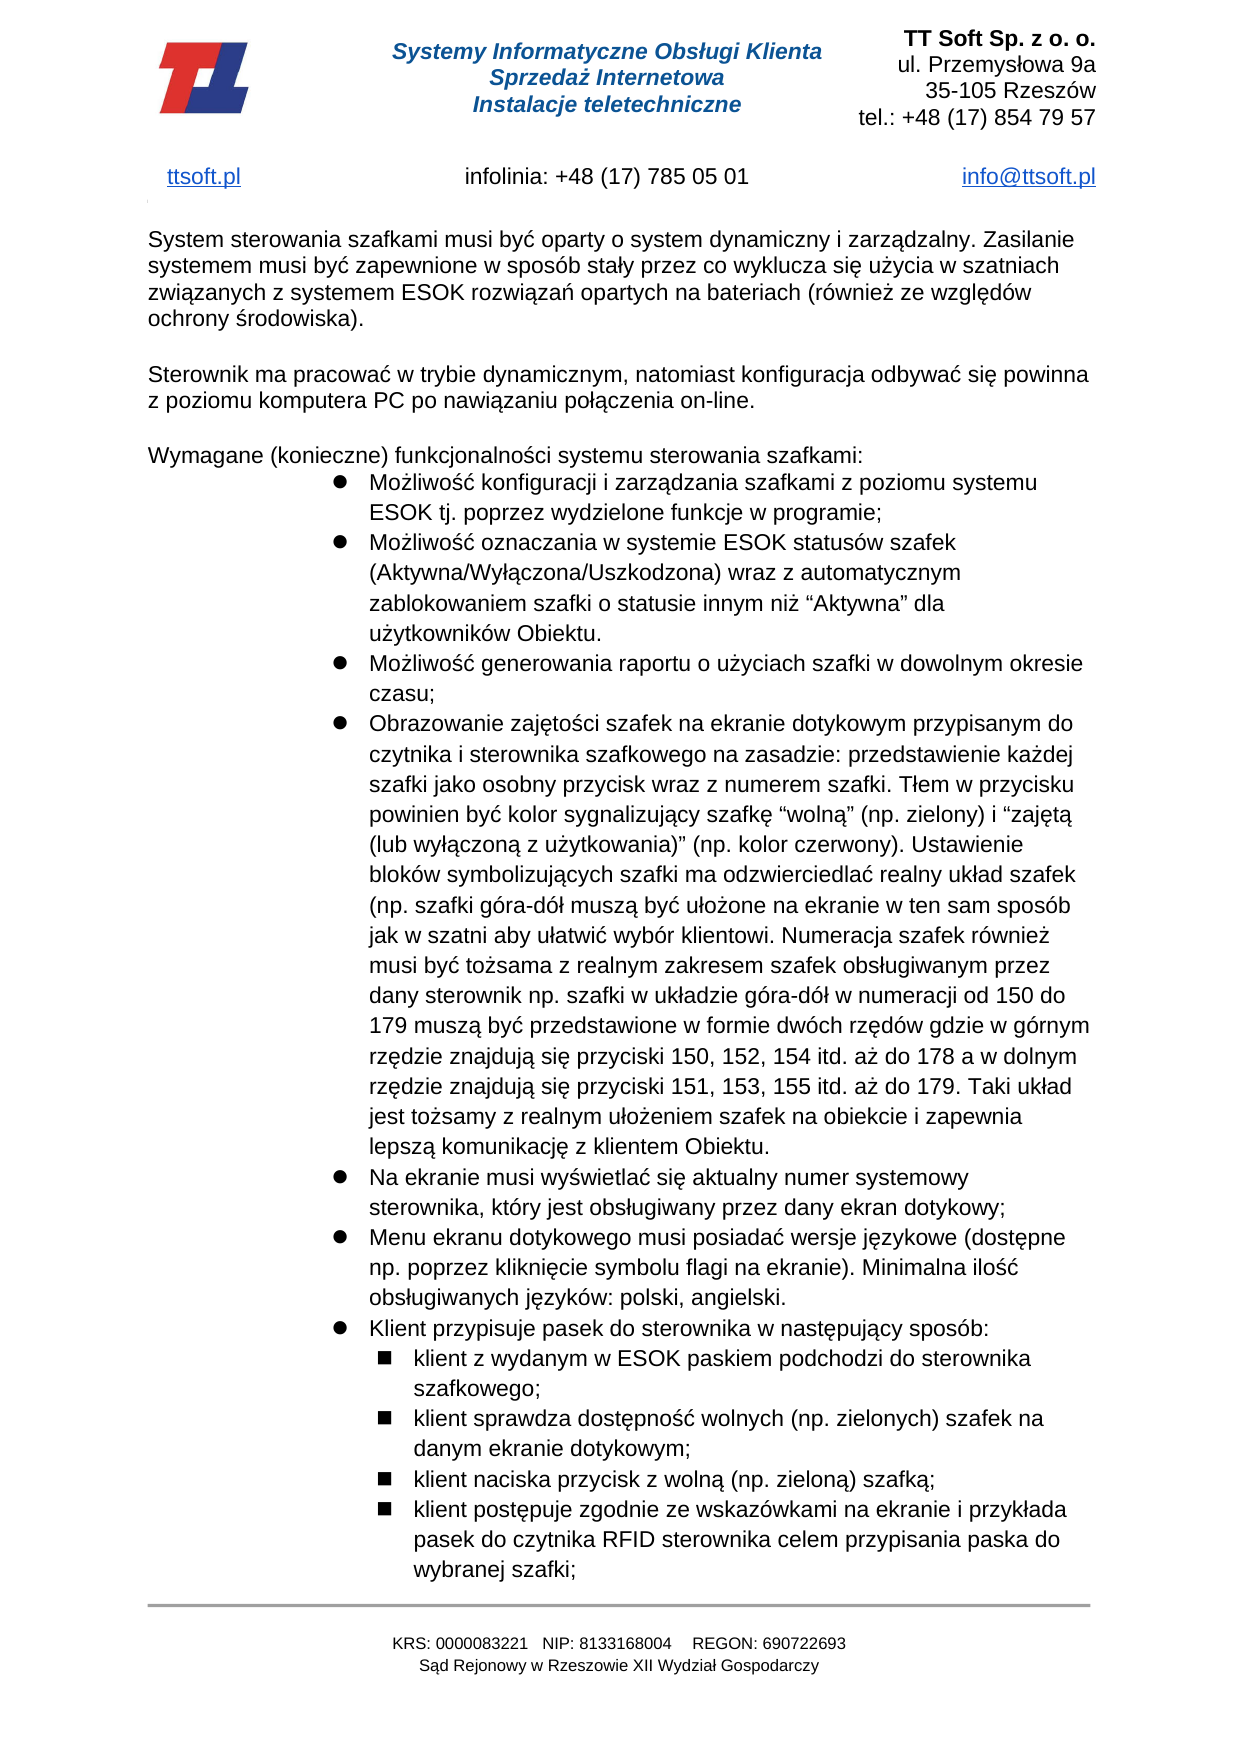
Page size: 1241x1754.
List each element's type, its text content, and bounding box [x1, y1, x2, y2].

list klient postępuje zgodnie ze wskazówkami na ekranie i przykłada pasek do czytnika RFID sterownika celem przypisania paska do wybranej szafki; [376, 1496, 1090, 1583]
list Menu ekranu dotykowego musi posiadać wersje językowe (dostępne np. poprzez kliknięcie symbolu flagi na ekranie). Minimalna ilość obsługiwanych języków: polski, angielski. [331, 1224, 1090, 1311]
list Na ekranie musi wyświetlać się aktualny numer systemowy sterownika, który jest obsługiwany przez dany ekran dotykowy; [331, 1163, 1090, 1220]
list klient naciska przycisk z wolną (np. zieloną) szafką; [376, 1466, 1090, 1492]
text Wymagane (konieczne) funkcjonalności systemu sterowania szafkami: [148, 442, 1090, 469]
list Możliwość konfiguracji i zarządzania szafkami z poziomu systemu ESOK tj. poprzez wydzielone funkcje w programie; [331, 469, 1090, 525]
picture [147, 17, 264, 138]
list klient sprawdza dostępność wolnych (np. zielonych) szafek na danym ekranie dotykowym; [376, 1405, 1090, 1462]
text System sterowania szafkami musi być oparty o system dynamiczny i zarządzalny. Zasilanie systemem musi być zapewnione w sposób stały przez co wyklucza się użycia w szatniach związanych z systemem ESOK rozwiązań opartych na bateriach (również ze względów ochrony środowiska). [148, 226, 1090, 331]
list Możliwość generowania raportu o użyciach szafki w dowolnym okresie czasu; [331, 650, 1090, 707]
list Możliwość oznaczania w systemie ESOK statusów szafek (Aktywna/Wyłączona/Uszkodzona) wraz z automatycznym zablokowaniem szafki o statusie innym niż “Aktywna” dla użytkowników Obiektu. [331, 529, 1090, 646]
list Obrazowanie zajętości szafek na ekranie dotykowym przypisanym do czytnika i sterownika szafkowego na zasadzie: przedstawienie każdej szafki jako osobny przycisk wraz z numerem szafki. Tłem w przycisku powinien być kolor sygnalizujący szafkę “wolną” (np. zielony) i “zajętą (lub wyłączoną z użytkowania)” (np. kolor czerwony). Ustawienie bloków symbolizujących szafki ma odzwierciedlać realny układ szafek (np. szafki góra-dół muszą być ułożone na ekranie w ten sam sposób jak w szatni aby ułatwić wybór klientowi. Numeracja szafek również musi być tożsama z realnym zakresem szafek obsługiwanym przez dany sterownik np. szafki w układzie góra-dół w numeracji od 150 do 179 muszą być przedstawione w formie dwóch rzędów gdzie w górnym rzędzie znajdują się przyciski 150, 152, 154 itd. aż do 178 a w dolnym rzędzie znajdują się przyciski 151, 153, 155 itd. aż do 179. Taki układ jest tożsamy z realnym ułożeniem szafek na obiekcie i zapewnia lepszą komunikację z klientem Obiektu. [331, 710, 1090, 1160]
list Klient przypisuje pasek do sterownika w następujący sposób: [331, 1314, 1090, 1341]
list klient z wydanym w ESOK paskiem podchodzi do sterownika szafkowego; [376, 1345, 1090, 1401]
text Sterownik ma pracować w trybie dynamicznym, natomiast konfiguracja odbywać się powinna z poziomu komputera PC po nawiązaniu połączenia on-line. [148, 361, 1090, 413]
